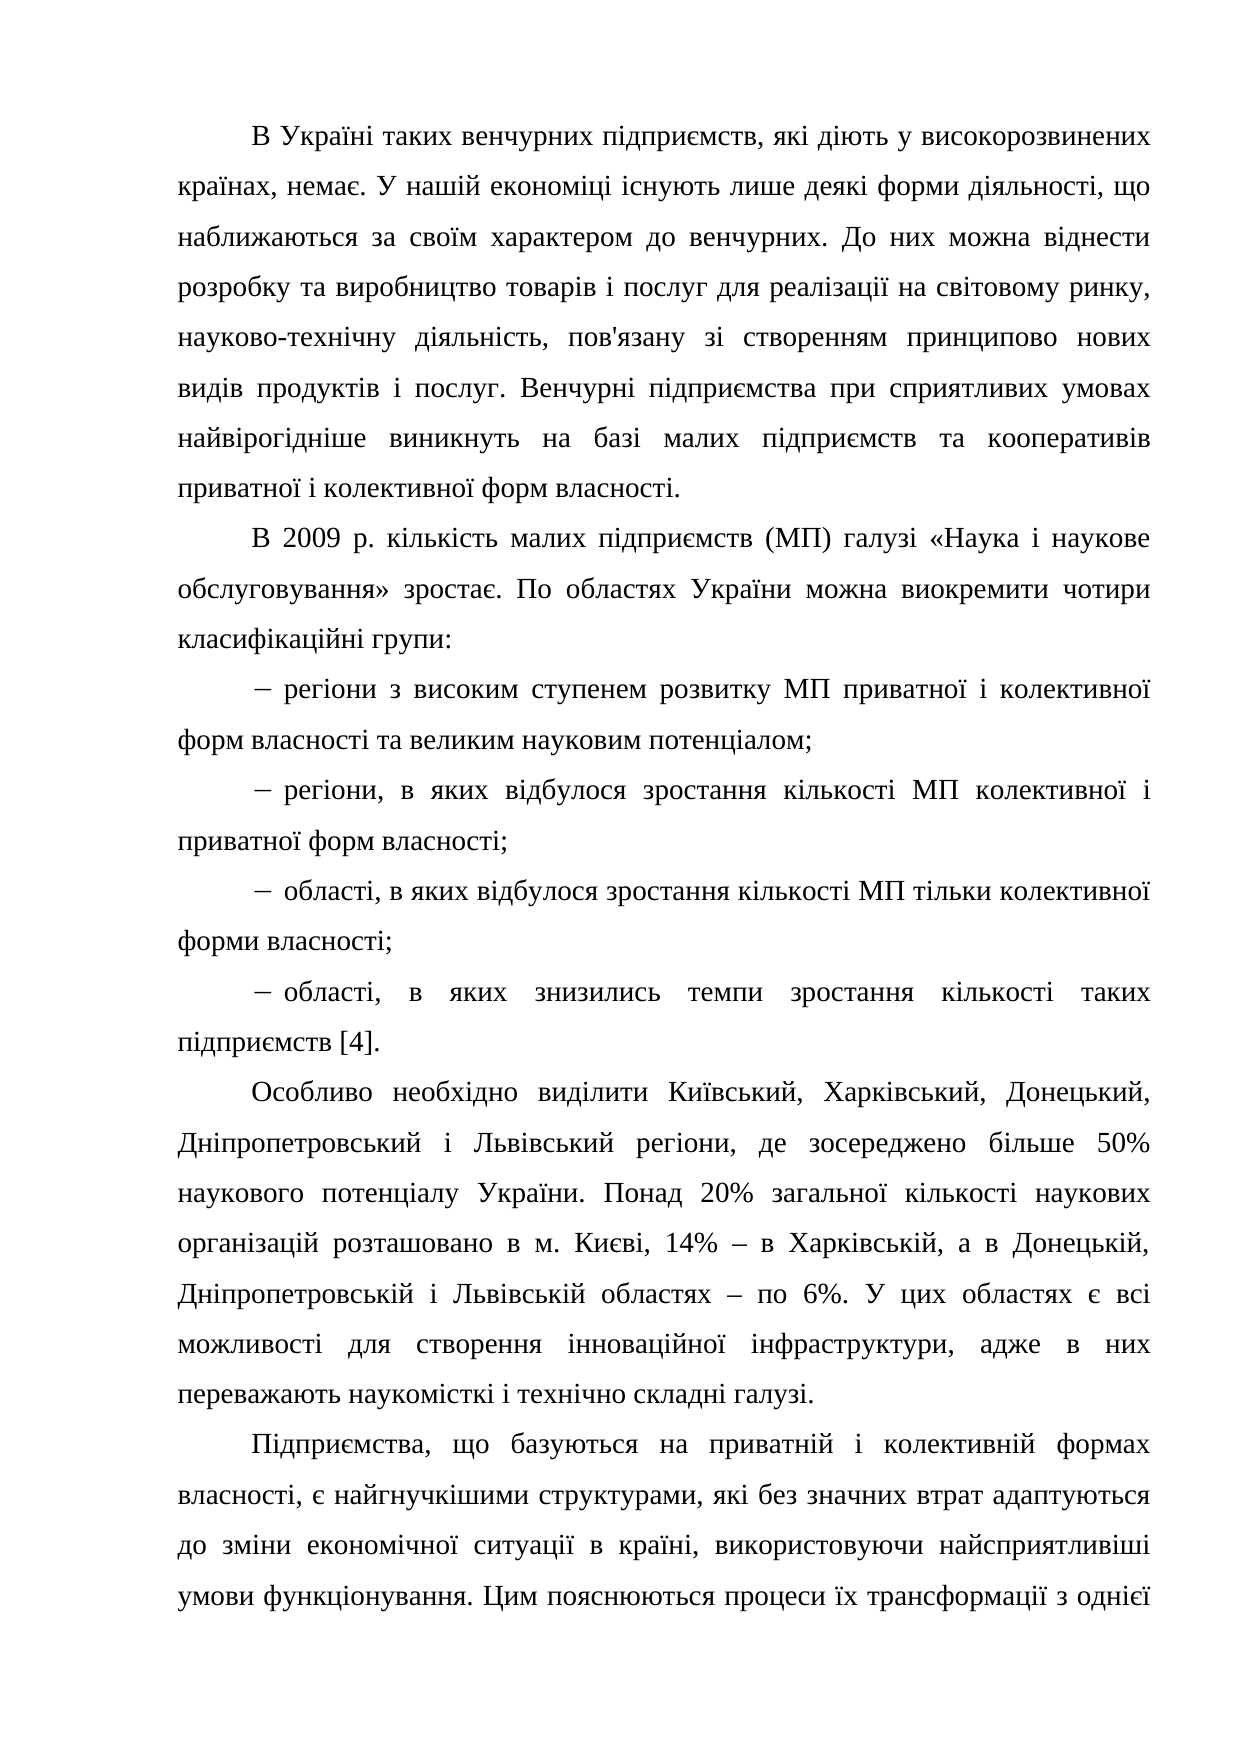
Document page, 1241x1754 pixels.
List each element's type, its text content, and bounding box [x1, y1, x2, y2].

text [177, 1427, 1152, 1611]
text В 2009 р. кількість малих підприємств (МП) галузі «Наука і наукове обслуговування» зростає. По областях України можна виокремити чотири класифікаційні групи: [177, 521, 1152, 655]
list регіони, в яких відбулося зростання кількості МП колективної і приватної форм власності; [177, 772, 1152, 856]
text Особливо необхідно виділити Київський, Харківський, Донецький, Дніпропетровський і Львівський регіони, де зосереджено більше 50% наукового потенціалу України. Понад 20% загальної кількості наукових організацій розташовано в м. Києві, 14% – в Харківській, а в Донецькій, Дніпропетровській і Львівській областях – по 6%. У цих областях є всі можливості для створення інноваційної інфраструктури, адже в них переважають наукомісткі і технічно складні галузі. [177, 1074, 1152, 1410]
list області, в яких відбулося зростання кількості МП тільки колективної форми власності; [177, 873, 1152, 957]
text В Україні таких венчурних підприємств, які діють у високорозвинених країнах, немає. У нашій економіці існують лише деякі форми діяльності, що наближаються за своїм характером до венчурних. До них можна віднести розробку та виробництво товарів і послуг для реалізації на світовому ринку, науково-технічну діяльність, пов'язану зі створенням принципово нових видів продуктів і послуг. Венчурні підприємства при сприятливих умовах найвірогідніше виникнуть на базі малих підприємств та кооперативів приватної і колективної форм власності. [177, 118, 1152, 504]
list області, в яких знизились темпи зростання кількості таких підприємств [4]. [177, 974, 1152, 1058]
list регіони з високим ступенем розвитку МП приватної і колективної форм власності та великим науковим потенціалом; [177, 672, 1152, 756]
